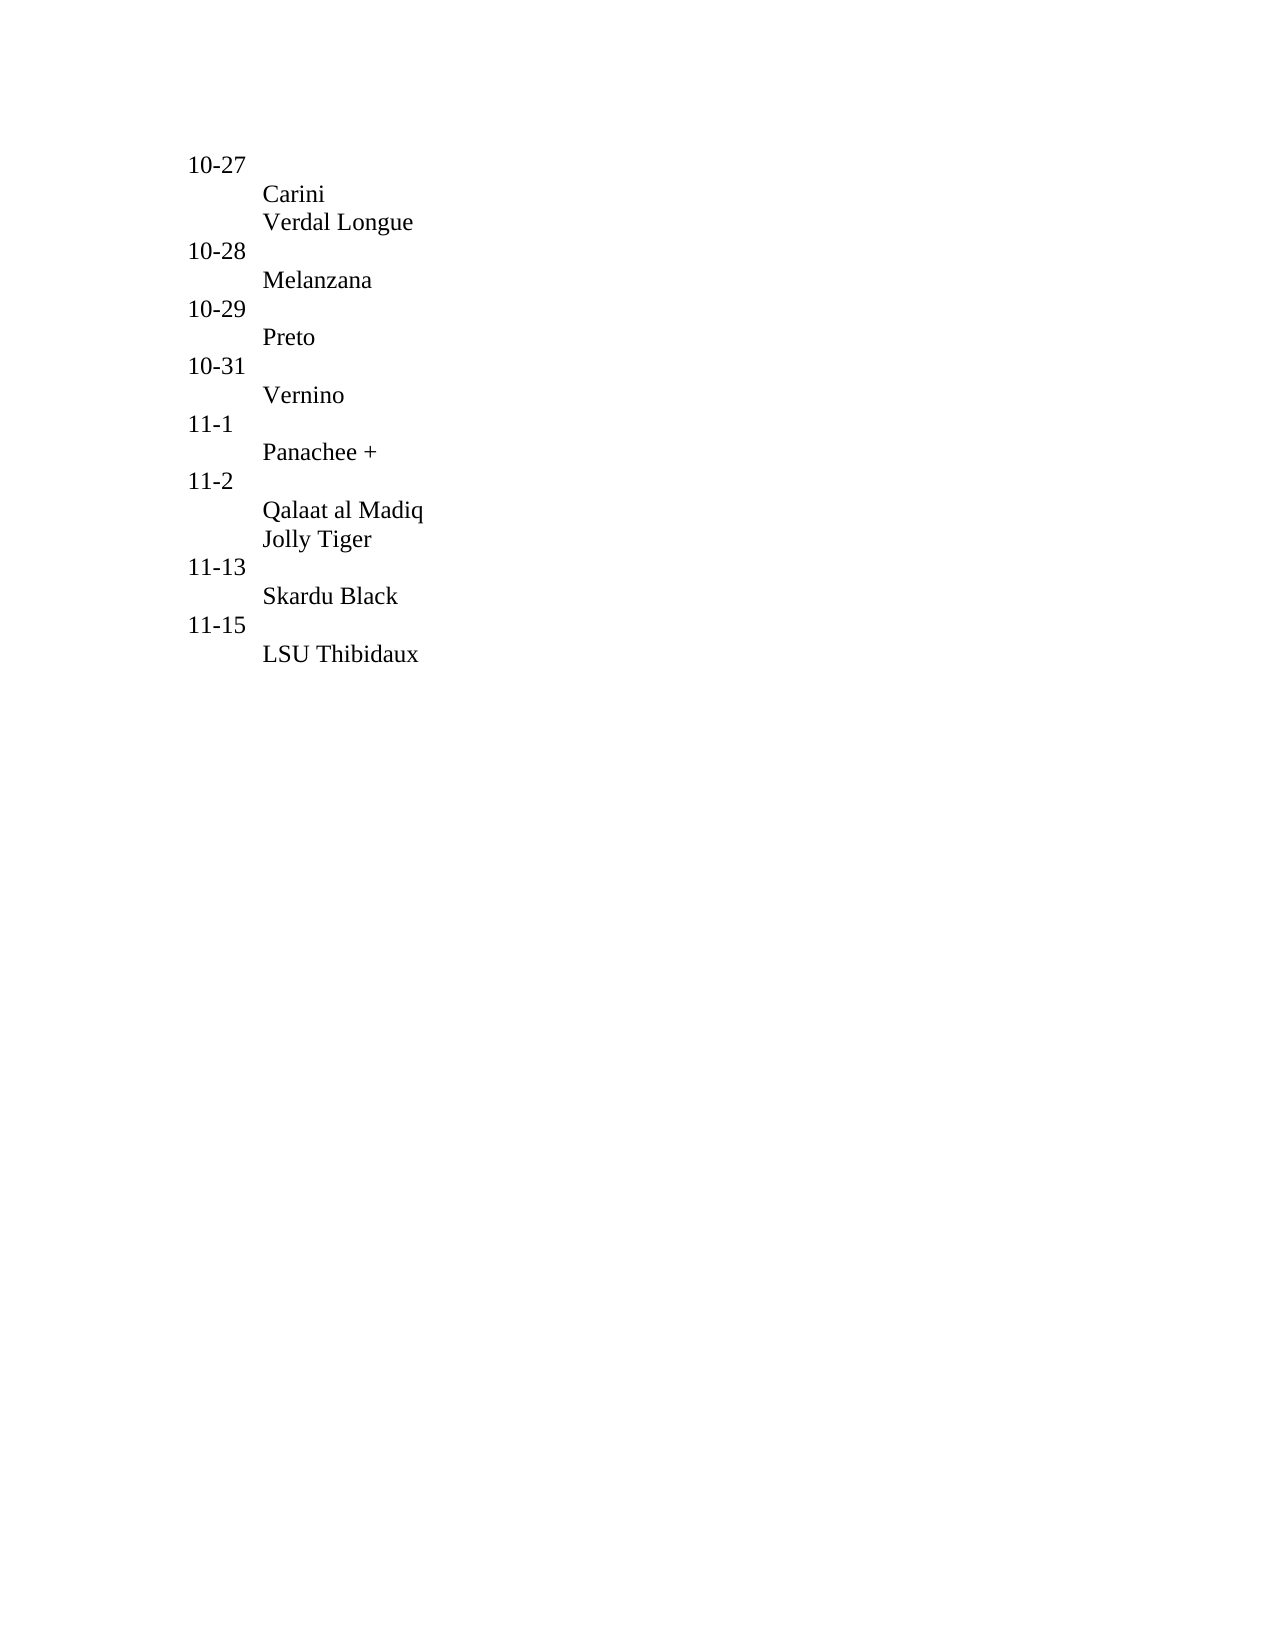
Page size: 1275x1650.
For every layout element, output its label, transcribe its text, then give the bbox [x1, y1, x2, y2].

text Skardu Black [187, 581, 1087, 610]
text 11-15 [187, 610, 1087, 639]
text Carini [187, 179, 1087, 207]
text 10-27 [187, 150, 1087, 179]
text 10-31 [187, 351, 1087, 380]
text 11-2 [187, 466, 1087, 495]
text LSU Thibidaux [187, 639, 1087, 667]
text Verdal Longue [187, 207, 1087, 236]
text Panachee + [187, 437, 1087, 466]
text Jolly Tiger [187, 524, 1087, 552]
text Vernino [187, 380, 1087, 409]
text 11-1 [187, 409, 1087, 437]
text Qalaat al Madiq [187, 495, 1087, 524]
text 10-29 [187, 294, 1087, 322]
text 11-13 [187, 552, 1087, 581]
text Preto [187, 322, 1087, 351]
text 10-28 [187, 236, 1087, 265]
text Melanzana [187, 265, 1087, 294]
